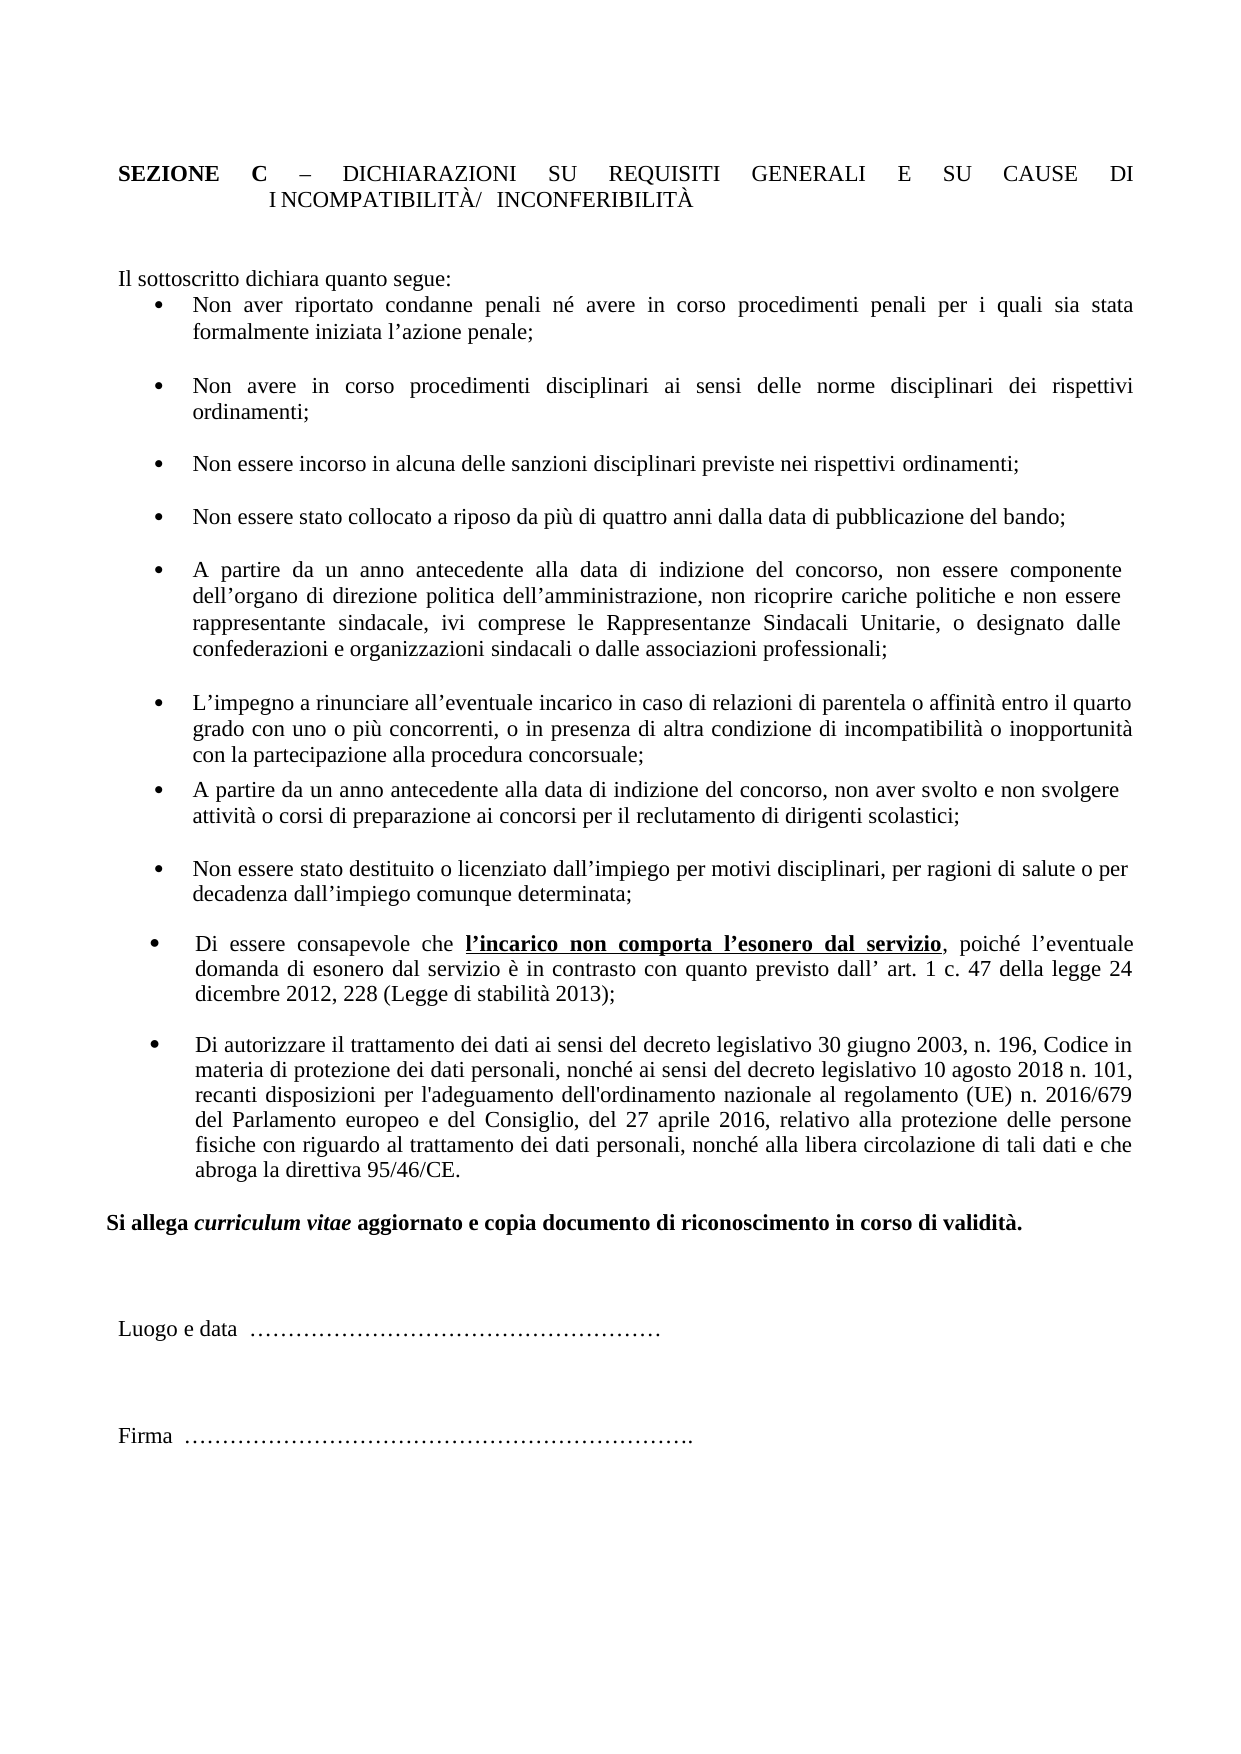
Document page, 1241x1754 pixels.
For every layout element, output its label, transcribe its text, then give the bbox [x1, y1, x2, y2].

list Non essere stato collocato a riposo da più di quattro anni dalla data di pubblicazione del bando; [155, 504, 1121, 529]
list L’impegno a rinunciare all’eventuale incarico in caso di relazioni di parentela o affinità entro il quarto grado con uno o più concorrenti, o in presenza di altra condizione di incompatibilità o inopportunità con la partecipazione alla procedura concorsuale; [155, 689, 1134, 768]
list Non essere incorso in alcuna delle sanzioni disciplinari previste nei rispettivi ordinamenti; [155, 451, 1121, 477]
list Di autorizzare il trattamento dei dati ai sensi del decreto legislativo 30 giugno 2003, n. 196, Codice in materia di protezione dei dati personali, nonché ai sensi del decreto legislativo 10 agosto 2018 n. 101, recanti disposizioni per l'adeguamento dell'ordinamento nazionale al regolamento (UE) n. 2016/679 del Parlamento europeo e del Consiglio, del 27 aprile 2016, relativo alla protezione delle persone fisiche con riguardo al trattamento dei dati personali, nonché alla libera circolazione di tali dati e che abroga la direttiva 95/46/CE. [151, 1032, 1134, 1183]
list Non aver riportato condanne penali né avere in corso procedimenti penali per i quali sia stata formalmente iniziata l’azione penale; [155, 292, 1134, 344]
list A partire da un anno antecedente alla data di indizione del concorso, non essere componente dell’organo di direzione politica dell’amministrazione, non ricoprire cariche politiche e non essere rappresentante sindacale, ivi comprese le Rappresentanze Sindacali Unitarie, o designato dalle confederazioni e organizzazioni sindacali o dalle associazioni professionali; [155, 556, 1122, 662]
text Firma …………………………………………………………. [118, 1422, 1134, 1448]
text Il sottoscritto dichiara quanto segue: [118, 265, 1134, 292]
text Si allega curriculum vitae aggiornato e copia documento di riconoscimento in corso di validità. [106, 1209, 1134, 1235]
list A partire da un anno antecedente alla data di indizione del concorso, non aver svolto e non svolgere attività o corsi di preparazione ai concorsi per il reclutamento di dirigenti scolastici; [155, 776, 1121, 829]
list Non avere in corso procedimenti disciplinari ai sensi delle norme disciplinari dei rispettivi ordinamenti; [155, 372, 1134, 424]
text Luogo e data ……………………………………………… [118, 1315, 1134, 1342]
list Non essere stato destituito o licenziato dall’impiego per motivi disciplinari, per ragioni di salute o per [155, 856, 1134, 881]
list Di essere consapevole che l’incarico non comporta l’esonero dal servizio, poiché l’eventuale domanda di esonero dal servizio è in contrasto con quanto previsto dall’ art. 1 c. 47 della legge 24 dicembre 2012, 228 (Legge di stabilità 2013); [151, 932, 1134, 1007]
text decadenza dall’impiego comunque determinata; [192, 881, 1134, 906]
text SEZIONE C – DICHIARAZIONI SU REQUISITI GENERALI E SU CAUSE DI INCOMPATIBILITÀ/ INCONFERIBILITÀ [118, 160, 1134, 212]
